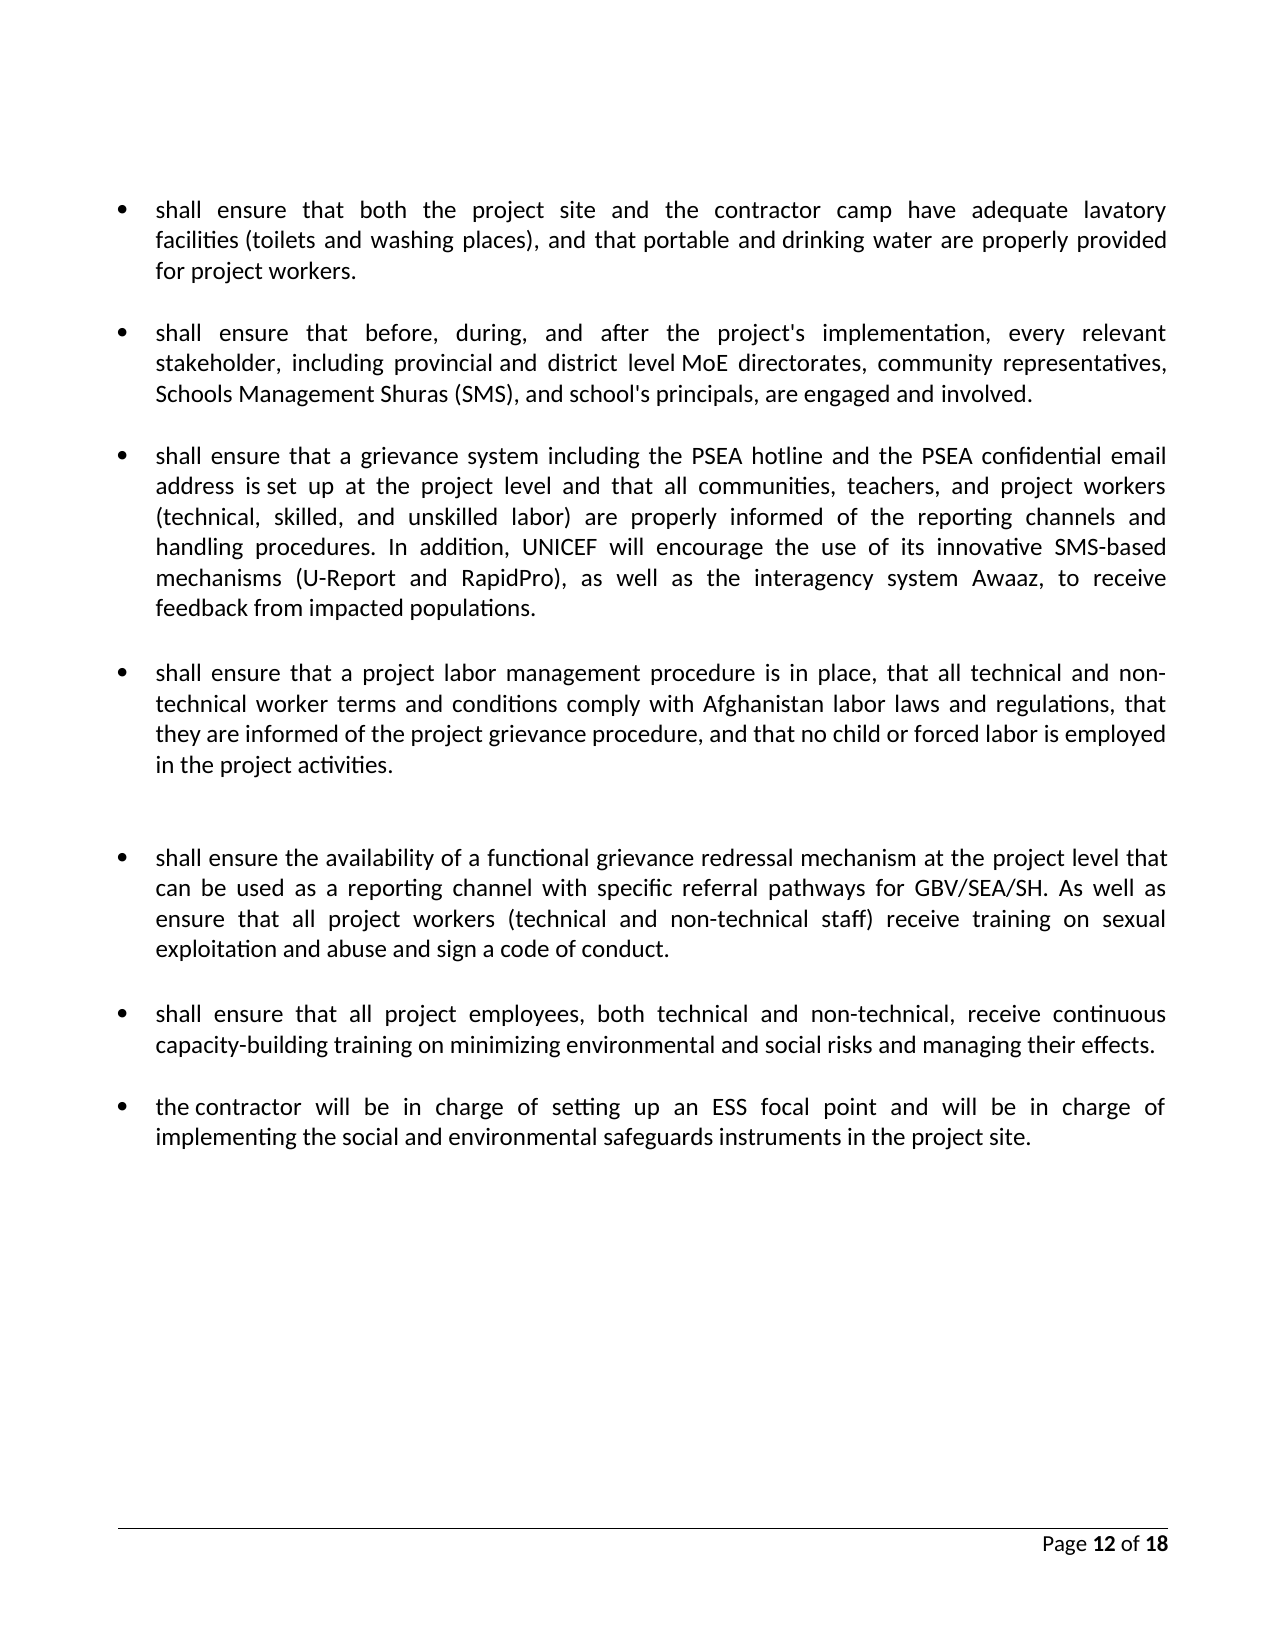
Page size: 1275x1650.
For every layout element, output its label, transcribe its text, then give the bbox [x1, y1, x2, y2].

list shall ensure that both the project site and the contractor camp have adequate lavatory facilities (toilets and washing places), and that portable and drinking water are properly provided for project workers. [118, 194, 1168, 286]
list the contractor will be in charge of setting up an ESS focal point and will be in charge of implementing the social and environmental safeguards instruments in the project site. [118, 1091, 1168, 1152]
list shall ensure that a grievance system including the PSEA hotline and the PSEA confidential email address is set up at the project level and that all communities, teachers, and project workers (technical, skilled, and unskilled labor) are properly informed of the reporting channels and handling procedures. In addition, UNICEF will encourage the use of its innovative SMS-based mechanisms (U-Report and RapidPro), as well as the interagency system Awaaz, to receive feedback from impacted populations. [118, 440, 1168, 623]
list shall ensure that before, during, and after the project's implementation, every relevant stakeholder, including provincial and district level MoE directorates, community representatives, Schools Management Shuras (SMS), and school's principals, are engaged and involved. [118, 317, 1168, 408]
list shall ensure that a project labor management procedure is in place, that all technical and non-technical worker terms and conditions comply with Afghanistan labor laws and regulations, that they are informed of the project grievance procedure, and that no child or forced labor is employed in the project activities. [118, 657, 1168, 779]
list shall ensure the availability of a functional grievance redressal mechanism at the project level that can be used as a reporting channel with specific referral pathways for GBV/SEA/SH. As well as ensure that all project workers (technical and non-technical staff) receive training on sexual exploitation and abuse and sign a code of conduct. [118, 842, 1168, 964]
list shall ensure that all project employees, both technical and non-technical, receive continuous capacity-building training on minimizing environmental and social risks and managing their effects. [118, 998, 1168, 1059]
